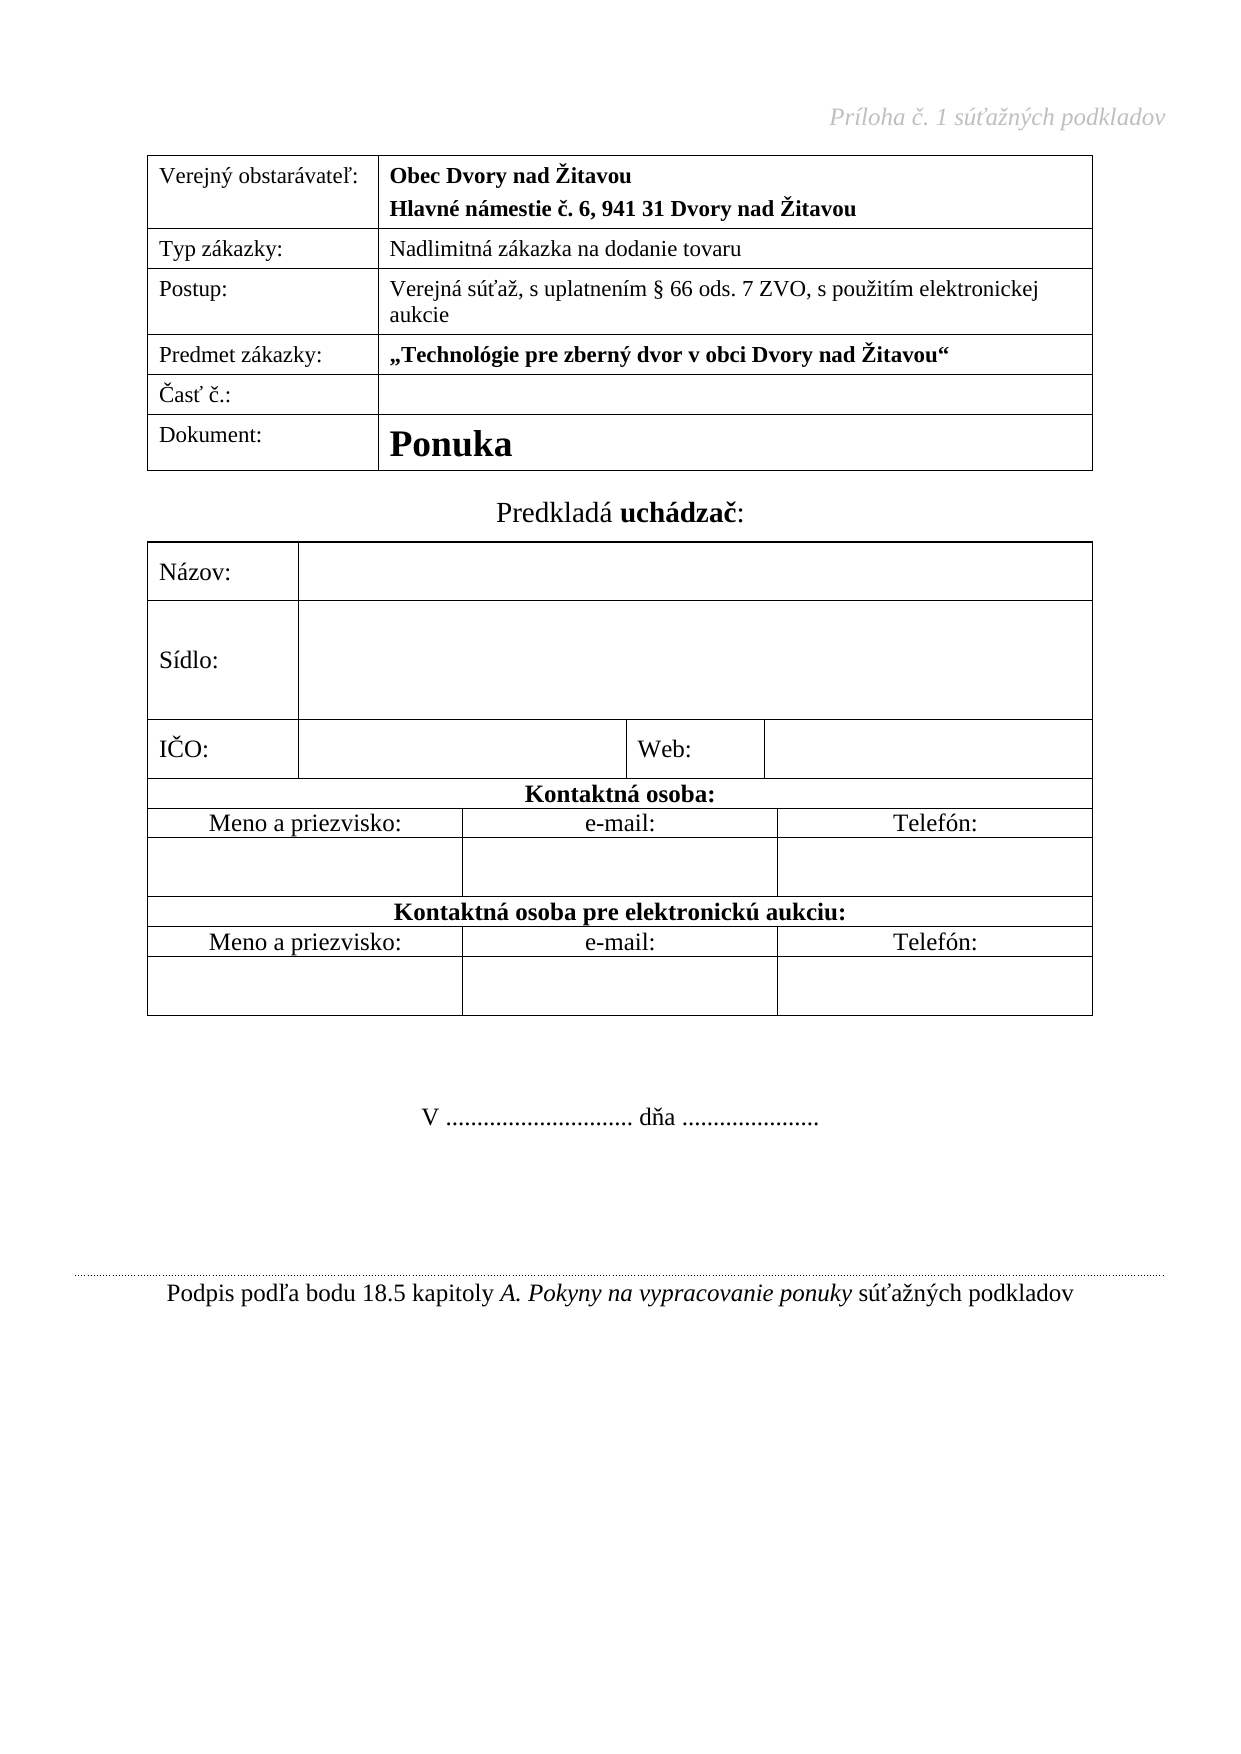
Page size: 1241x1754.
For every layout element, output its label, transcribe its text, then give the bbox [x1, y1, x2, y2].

table_cell Meno a priezvisko: [148, 927, 462, 956]
table_cell [148, 838, 462, 896]
table_cell „Technológie pre zberný dvor v obci Dvory nad Žitavou“ [379, 335, 1092, 374]
table_cell Meno a priezvisko: [148, 809, 462, 837]
text Predkladá uchádzač: [75, 495, 1165, 529]
table_cell [463, 957, 777, 1015]
table_cell Telefón: [778, 927, 1092, 956]
table_cell Časť č.: [148, 375, 378, 414]
table_cell Sídlo: [148, 601, 298, 718]
table_cell e-mail: [463, 927, 777, 956]
table_cell Web: [627, 720, 764, 778]
table_cell Predmet zákazky: [148, 335, 378, 374]
table_cell [778, 957, 1092, 1015]
table_cell [463, 838, 777, 896]
table_cell Nadlimitná zákazka na dodanie tovaru [379, 229, 1092, 268]
table_header [299, 543, 1092, 600]
table_cell [299, 601, 1092, 718]
table_cell Kontaktná osoba: [148, 779, 1092, 807]
table_cell [765, 720, 1092, 778]
table_cell [778, 838, 1092, 896]
table_cell IČO: [148, 720, 298, 778]
table_cell Ponuka [379, 415, 1092, 470]
table_header Názov: [148, 543, 298, 600]
table_cell Dokument: [148, 415, 378, 470]
table_header Verejný obstarávateľ: [148, 156, 378, 228]
table_cell e-mail: [463, 809, 777, 837]
text Podpis podľa bodu 18.5 kapitoly A. Pokyny na vypracovanie ponuky súťažných podkladov [75, 1275, 1165, 1307]
table_cell [299, 720, 626, 778]
text V .............................. dňa ...................... [75, 1102, 1165, 1131]
table_cell [148, 957, 462, 1015]
table_header Obec Dvory nad Žitavou Hlavné námestie č. 6, 941 31 Dvory nad Žitavou [379, 156, 1092, 228]
table_cell Telefón: [778, 809, 1092, 837]
text Príloha č. 1 súťažných podkladov [75, 102, 1165, 131]
table_cell Kontaktná osoba pre elektronickú aukciu: [148, 897, 1092, 926]
table_cell Typ zákazky: [148, 229, 378, 268]
table_cell [379, 375, 1092, 414]
table_cell Postup: [148, 269, 378, 334]
table_cell Verejná súťaž, s uplatnením § 66 ods. 7 ZVO, s použitím elektronickej aukcie [379, 269, 1092, 334]
